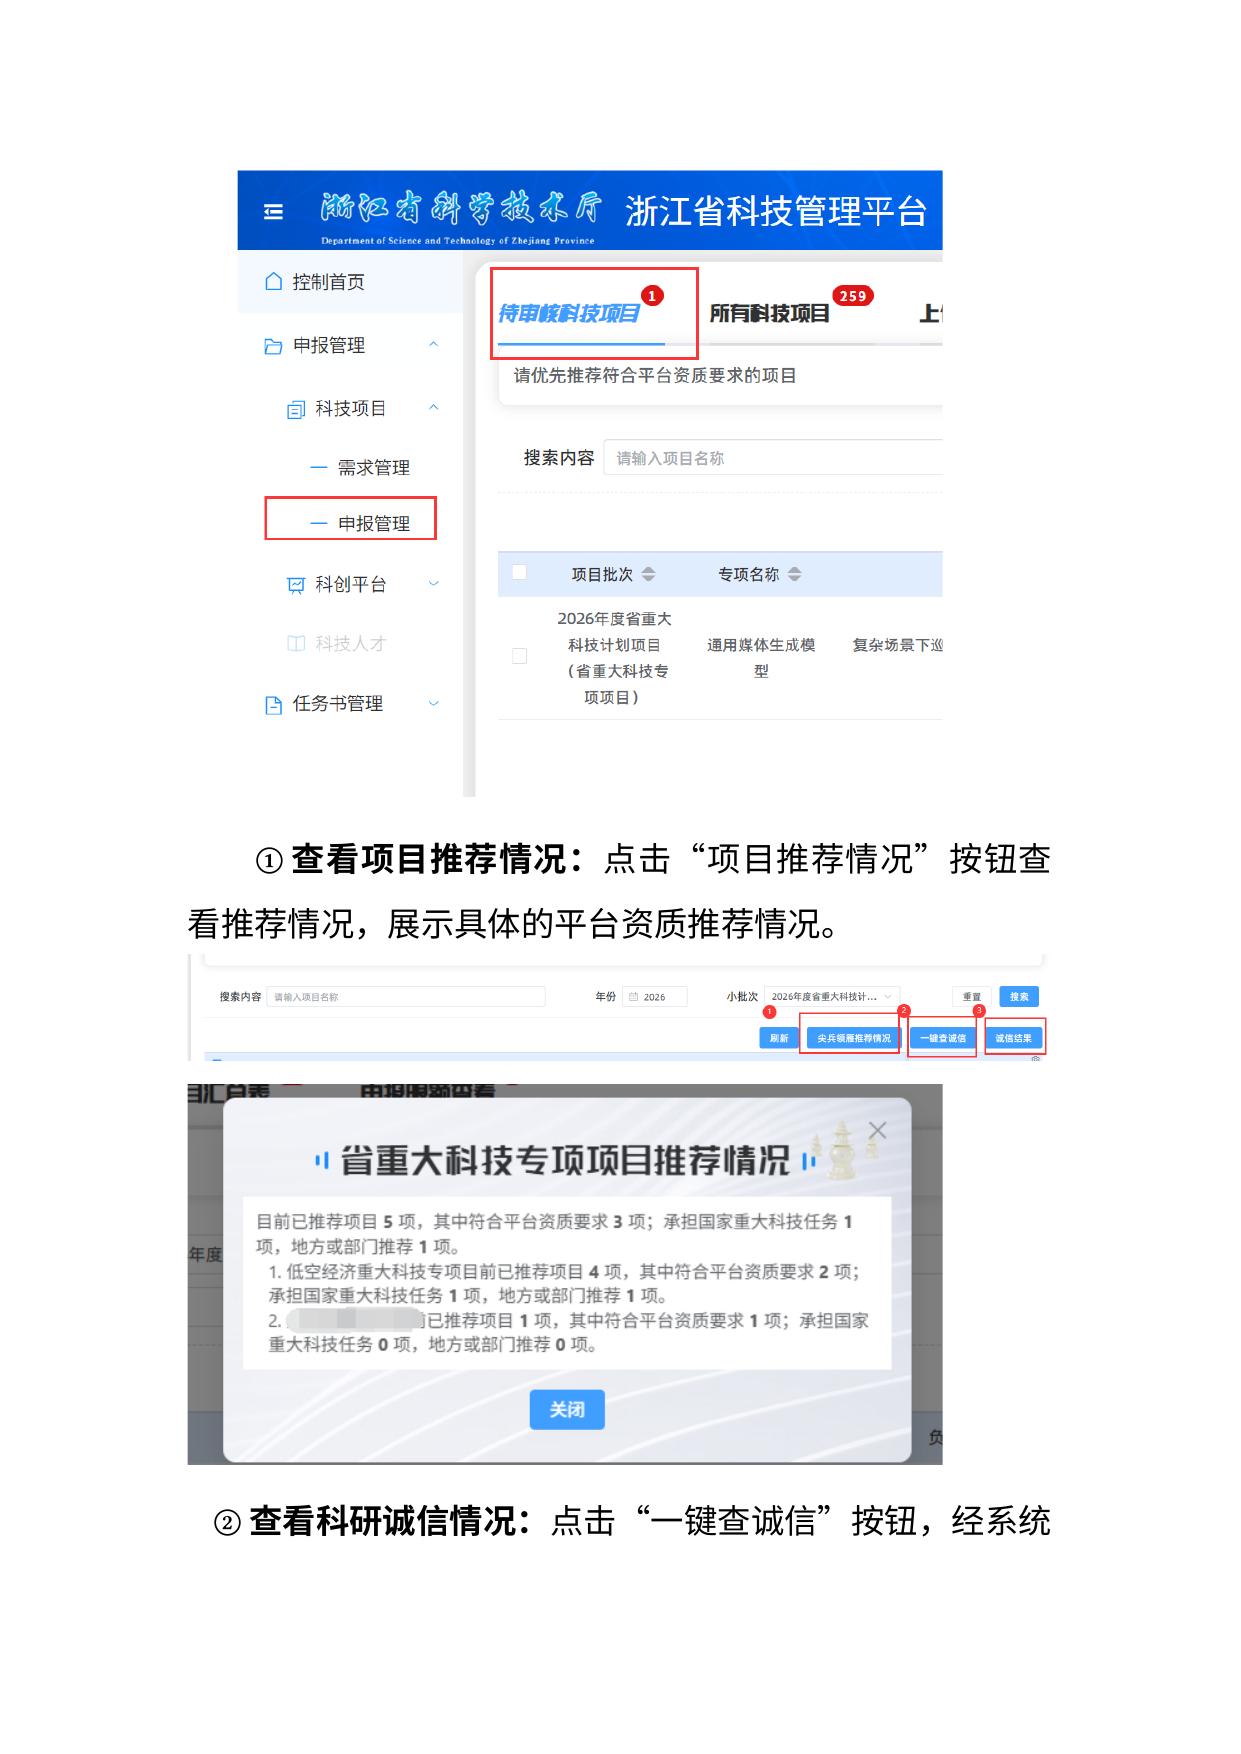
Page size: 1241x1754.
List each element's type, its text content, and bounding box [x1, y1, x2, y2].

picture [187, 1084, 943, 1465]
picture [237, 162, 943, 797]
picture [187, 954, 1052, 1061]
text ①查看项目推荐情况：点击“项目推荐情况”按钮查看推荐情况，展示具体的平台资质推荐情况。 [187, 824, 1053, 954]
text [187, 1487, 1053, 1552]
